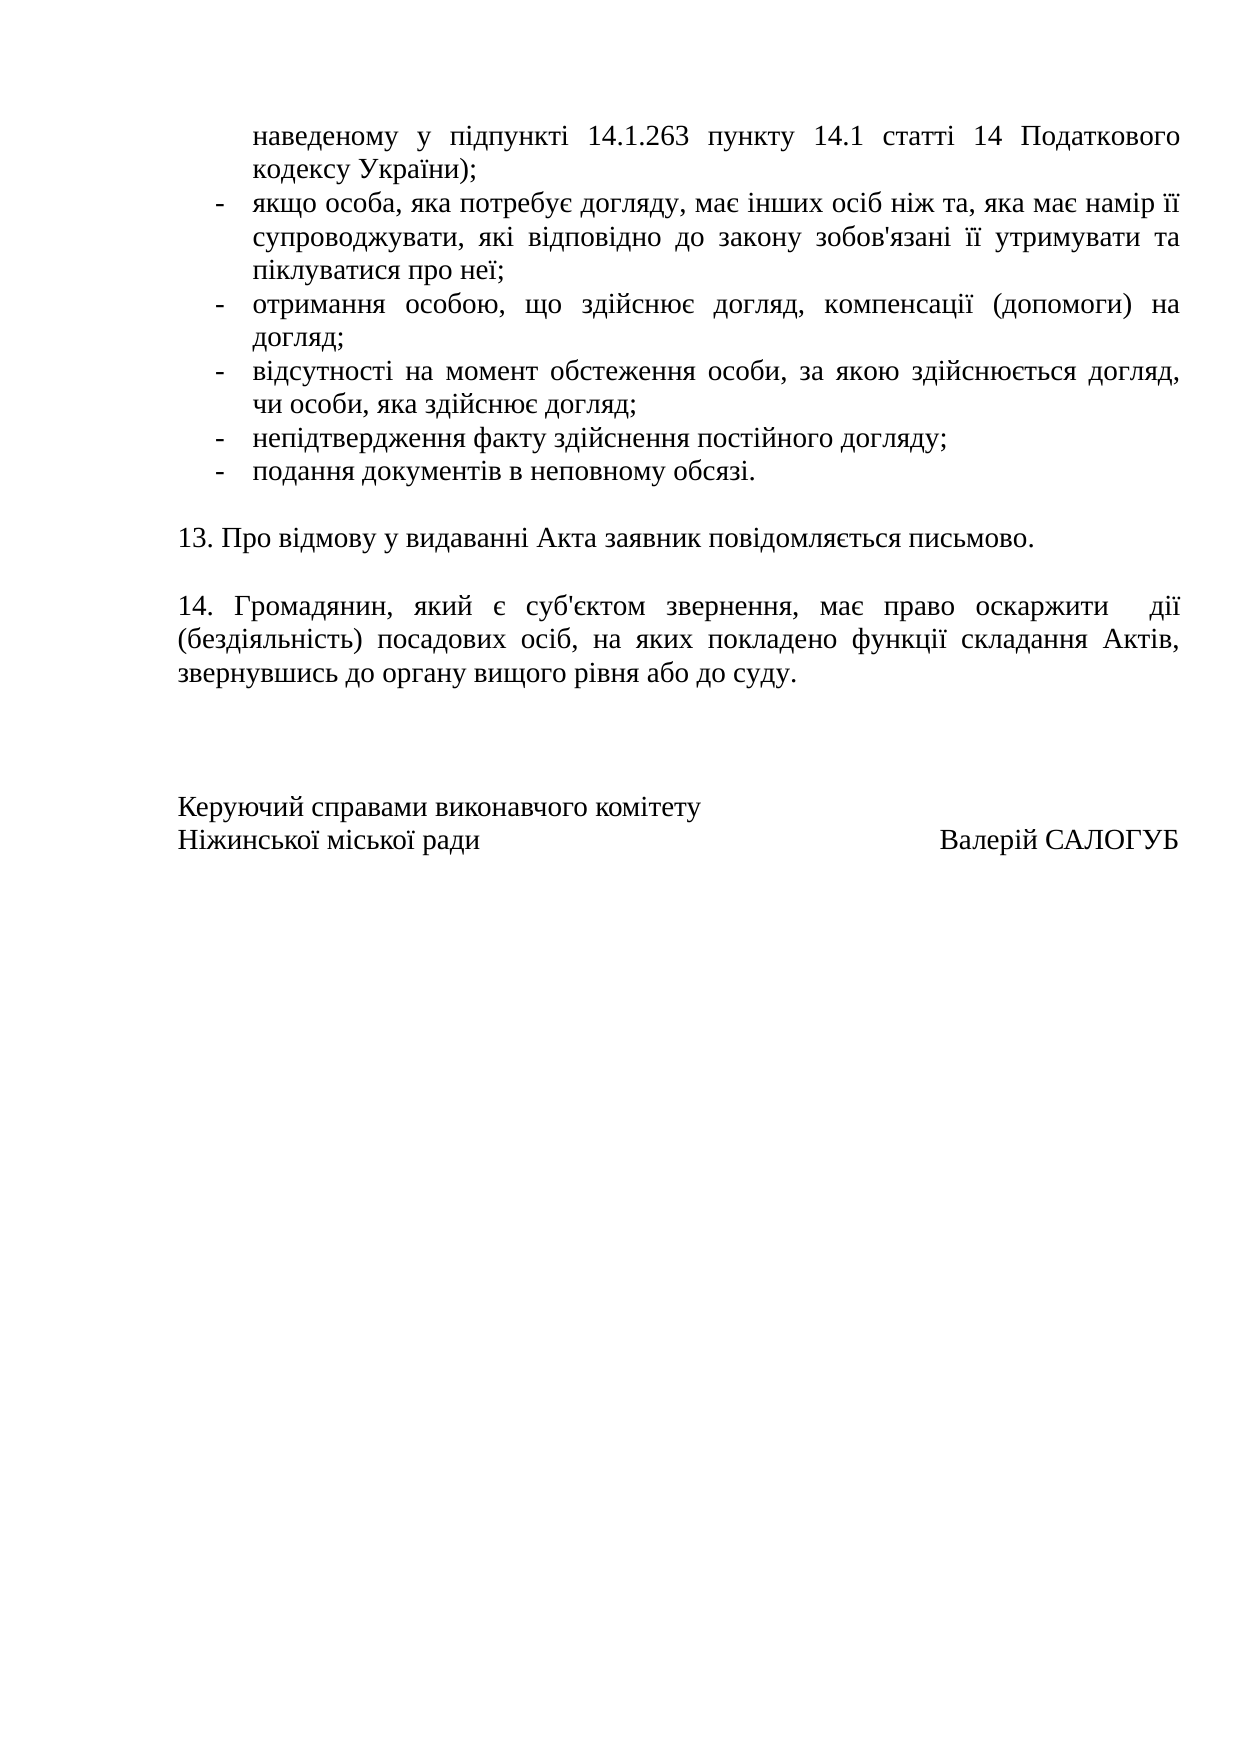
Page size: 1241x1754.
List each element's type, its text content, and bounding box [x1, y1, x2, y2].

list відсутності на момент обстеження особи, за якою здійснюється догляд, чи особи, яка здійснює догляд; [215, 353, 1181, 420]
text Керуючий справами виконавчого комітету [177, 789, 1211, 822]
list подання документів в неповному обсязі. [215, 453, 1181, 487]
text 13. Про відмову у видаванні Акта заявник повідомляється письмово. [177, 521, 1181, 554]
text 14. Громадянин, який є суб'єктом звернення, має право оскаржити дії (бездіяльність) посадових осіб, на яких покладено функції складання Актів, звернувшись до органу вищого рівня або до суду. [177, 588, 1181, 688]
list непідтвердження факту здійснення постійного догляду; [215, 420, 1181, 453]
list отримання особою, що здійснює догляд, компенсації (допомоги) на догляд; [215, 286, 1181, 353]
list якщо особа, яка потребує догляду, має інших осіб ніж та, яка має намір її супроводжувати, які відповідно до закону зобов'язані її утримувати та піклуватися про неї; [215, 185, 1181, 286]
text Ніжинської міської ради Валерій САЛОГУБ [177, 822, 1181, 856]
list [215, 118, 1181, 185]
